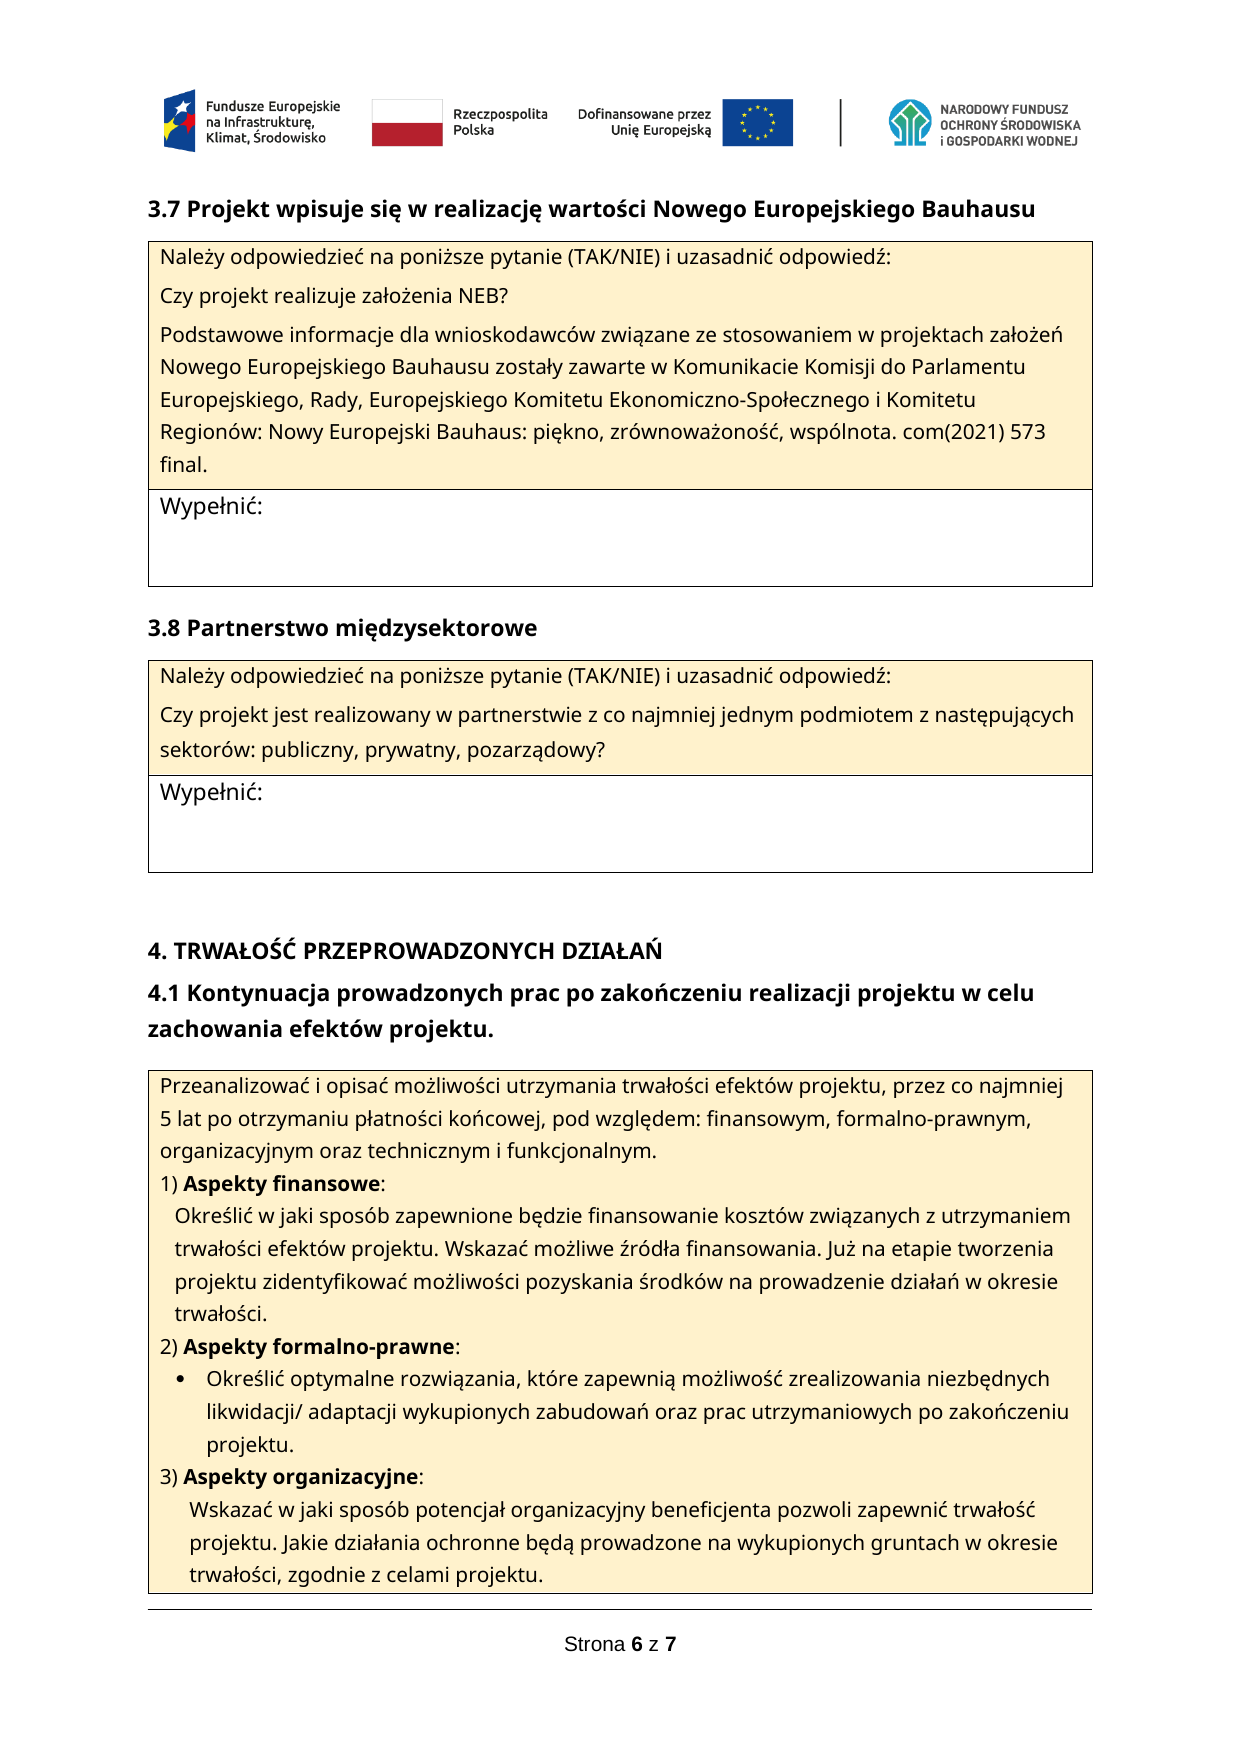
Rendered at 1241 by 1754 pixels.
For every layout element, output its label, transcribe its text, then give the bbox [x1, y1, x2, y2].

picture [147, 73, 1093, 168]
table_header Należy odpowiedzieć na poniższe pytanie (TAK/NIE) i uzasadnić odpowiedź: Czy projekt realizuje założenia NEB? Podstawowe informacje dla wnioskodawców związane ze stosowaniem w projektach założeń Nowego Europejskiego Bauhausu zostały zawarte w Komunikacie Komisji do Parlamentu Europejskiego, Rady, Europejskiego Komitetu Ekonomiczno-Społecznego i Komitetu Regionów: Nowy Europejski Bauhaus: piękno, zrównoważoność, wspólnota. com(2021) 573 final. [149, 242, 1092, 489]
text 3.8 Partnerstwo międzysektorowe [148, 612, 1092, 643]
text 4.1 Kontynuacja prowadzonych prac po zakończeniu realizacji projektu w celu zachowania efektów projektu. [148, 977, 1092, 1044]
table_header Przeanalizować i opisać możliwości utrzymania trwałości efektów projektu, przez co najmniej 5 lat po otrzymaniu płatności końcowej, pod względem: finansowym, formalno-prawnym, organizacyjnym oraz technicznym i funkcjonalnym. 1) Aspekty finansowe: Określić w jaki sposób zapewnione będzie finansowanie kosztów związanych z utrzymaniem trwałości efektów projektu. Wskazać możliwe źródła finansowania. Już na etapie tworzenia projektu zidentyfikować możliwości pozyskania środków na prowadzenie działań w okresie trwałości. 2) Aspekty formalno-prawne: Określić optymalne rozwiązania, które zapewnią możliwość zrealizowania niezbędnych likwidacji/ adaptacji wykupionych zabudowań oraz prac utrzymaniowych po zakończeniu projektu. 3) Aspekty organizacyjne: Wskazać w jaki sposób potencjał organizacyjny beneficjenta pozwoli zapewnić trwałość projektu. Jakie działania ochronne będą prowadzone na wykupionych gruntach w okresie trwałości, zgodnie z celami projektu. [149, 1071, 1092, 1592]
table_cell Wypełnić: [149, 776, 1092, 872]
text 3.7 Projekt wpisuje się w realizację wartości Nowego Europejskiego Bauhausu [148, 192, 1092, 224]
subtitle 4. TRWAŁOŚĆ PRZEPROWADZONYCH DZIAŁAŃ [148, 935, 1092, 966]
table_cell Wypełnić: [149, 490, 1092, 586]
table_header Należy odpowiedzieć na poniższe pytanie (TAK/NIE) i uzasadnić odpowiedź: Czy projekt jest realizowany w partnerstwie z co najmniej jednym podmiotem z następujących sektorów: publiczny, prywatny, pozarządowy? [149, 661, 1092, 774]
